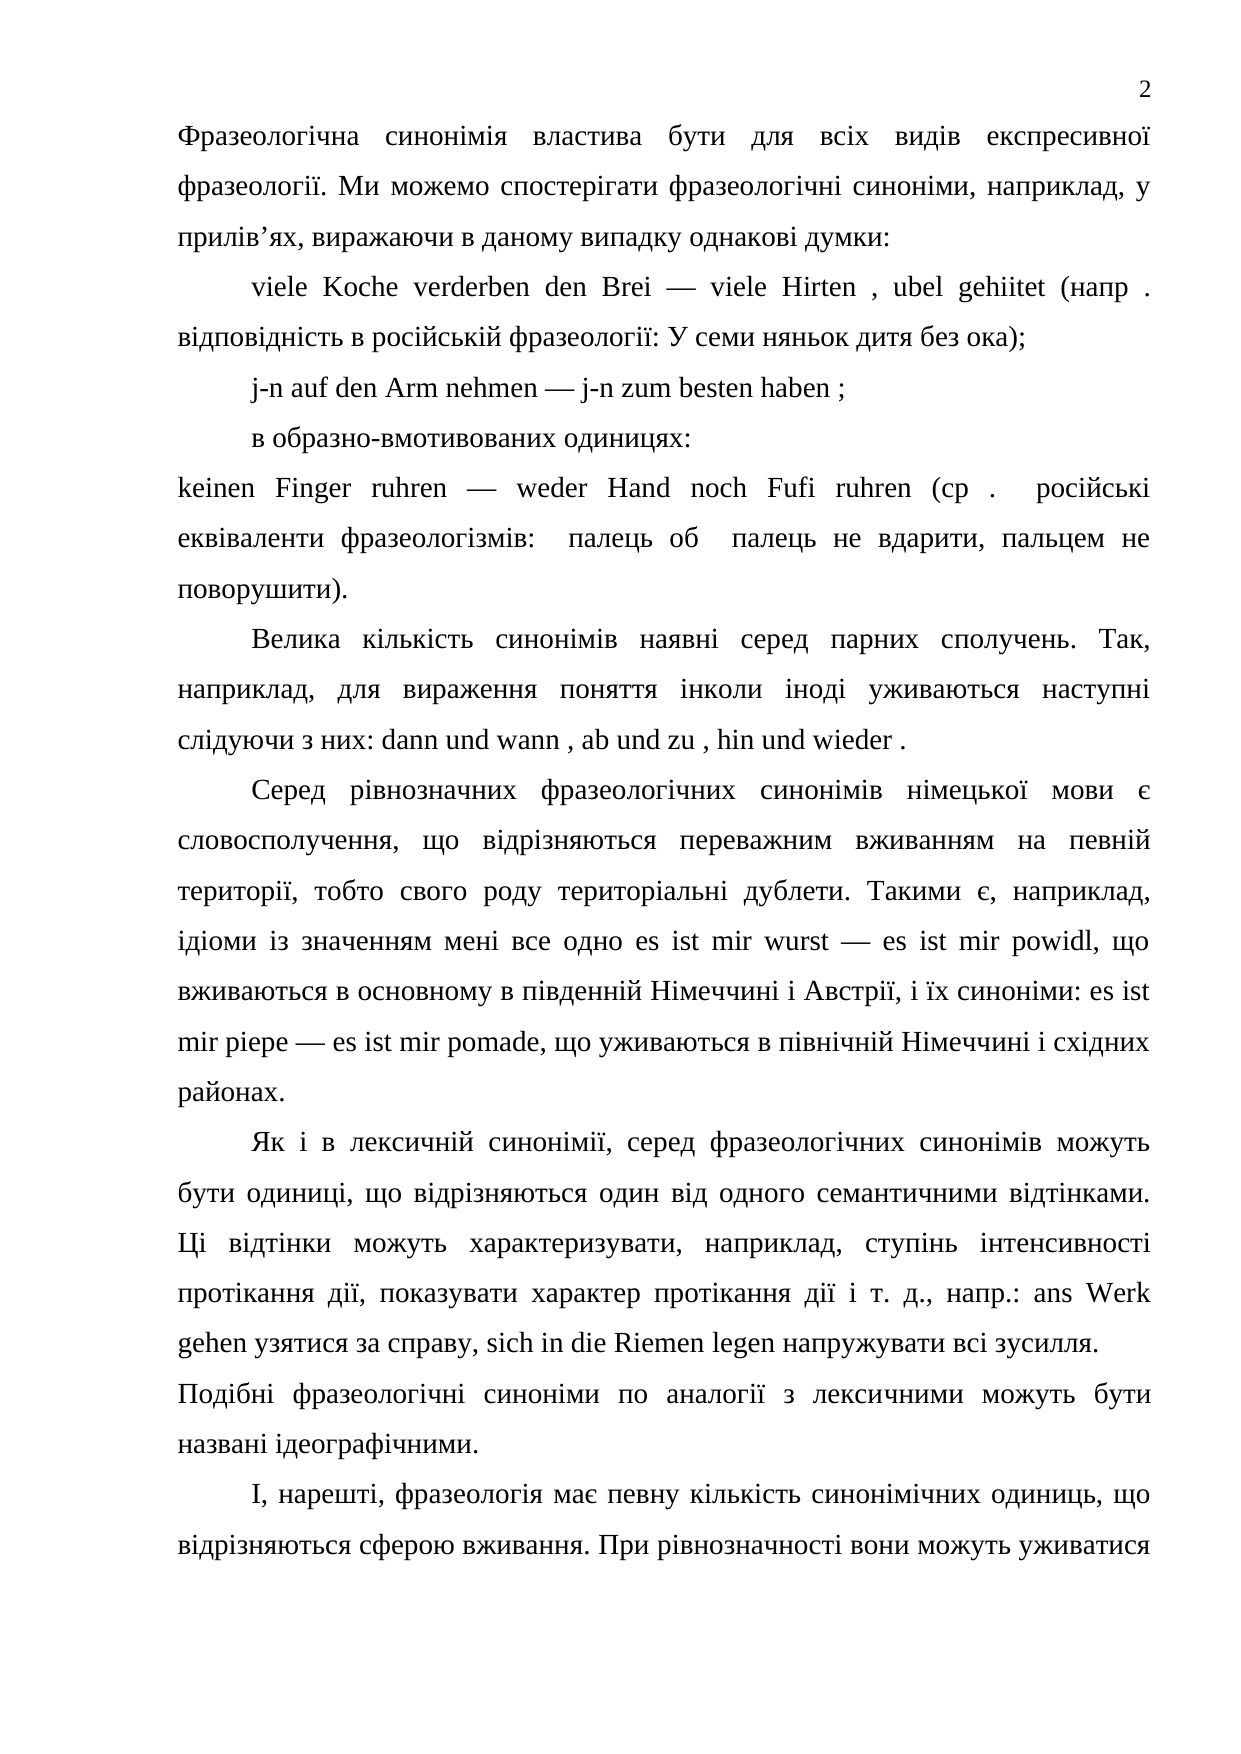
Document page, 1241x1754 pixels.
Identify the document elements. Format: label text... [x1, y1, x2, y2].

text viele Koche verderben den Brei — viele Hirten , ubel gehiitet (напр . відповідність в російській фразеології: У семи няньок дитя без ока); [177, 269, 1152, 353]
text keinen Finger ruhren — weder Hand noch Fufi ruhren (ср . російські еквіваленти фразеологізмів: палець об палець не вдарити, пальцем не поворушити). [177, 470, 1152, 604]
text j-n auf den Arm nehmen — j-n zum besten haben ; [177, 370, 1152, 403]
text Серед рівнозначних фразеологічних синонімів німецької мови є словосполучення, що відрізняються переважним вживанням на певній території, тобто свого роду територіальні дублети. Такими є, наприклад, ідіоми із значенням мені все одно es ist mir wurst — es ist mir powidl, що вживаються в основному в південній Німеччині і Австрії, і їх синоніми: es ist mir piepe — es ist mir pomade, що уживаються в північній Німеччині і східних районах. [177, 772, 1152, 1108]
text в образно-вмотивованих одиницях: [177, 420, 1152, 453]
text Подібні фразеологічні синоніми по аналогії з лексичними можуть бути названі ідеографічними. [177, 1376, 1152, 1460]
text Як і в лексичній синонімії, серед фразеологічних синонімів можуть бути одиниці, що відрізняються один від одного семантичними відтінками. Ці відтінки можуть характеризувати, наприклад, ступінь інтенсивності протікання дії, показувати характер протікання дії і т. д., напр.: ans Werk gehen узятися за справу, sich in die Riemen legen напружувати всі зусилля. [177, 1124, 1152, 1359]
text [177, 1477, 1152, 1560]
text Фразеологічна синонімія властива бути для всіх видів експресивної фразеології. Ми можемо спостерігати фразеологічні синоніми, наприклад, у прилів’ях, виражаючи в даному випадку однакові думки: [177, 118, 1152, 252]
text Велика кількість синонімів наявні серед парних сполучень. Так, наприклад, для вираження поняття інколи іноді уживаються наступні слідуючи з них: dann und wann , ab und zu , hin und wieder . [177, 621, 1152, 755]
